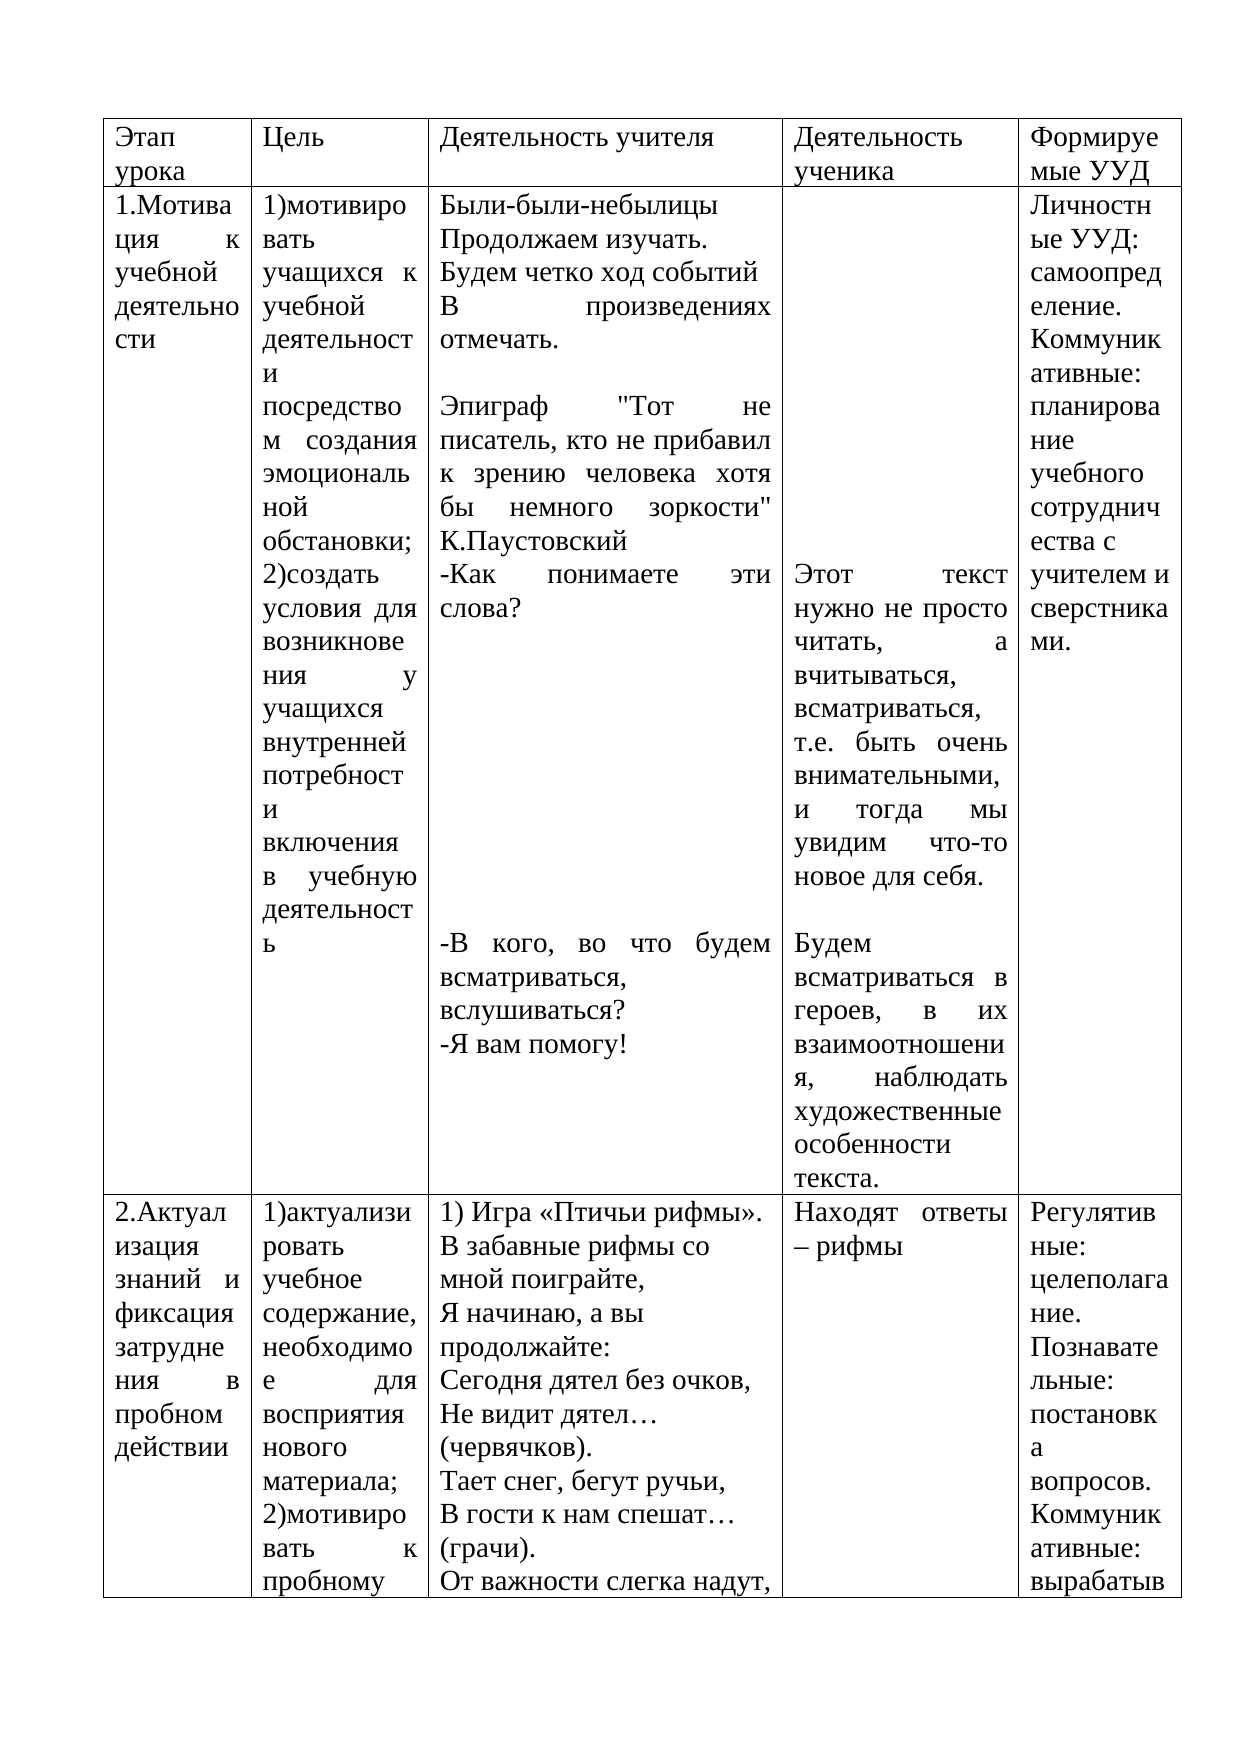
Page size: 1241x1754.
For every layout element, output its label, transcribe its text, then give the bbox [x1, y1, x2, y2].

table_header Деятельность ученика [783, 119, 1018, 186]
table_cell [252, 1195, 428, 1597]
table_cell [429, 1195, 782, 1597]
table_cell Личностные УУД: самоопределение. Коммуникативные: планирование учебного сотрудничества с учителем и сверстниками. [1019, 187, 1181, 1193]
table_header Формируемые УУД [1019, 119, 1181, 186]
table_cell 1)мотивировать учащихся к учебной деятельности посредством создания эмоциональной обстановки; 2)создать условия для возникновения у учащихся внутренней потребности включения в учебную деятельность [252, 187, 428, 1193]
table_header Деятельность учителя [429, 119, 782, 186]
table_cell Были-были-небылицы Продолжаем изучать. Будем четко ход событий В произведениях отмечать. Эпиграф "Тот не писатель, кто не прибавил к зрению человека хотя бы немного зоркости" К.Паустовский -Как понимаете эти слова? -В кого, во что будем всматриваться, вслушиваться? -Я вам помогу! [429, 187, 782, 1193]
table_cell 1.Мотивация к учебной деятельности [104, 187, 251, 1193]
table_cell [104, 1195, 251, 1597]
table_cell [783, 1195, 1018, 1597]
table_cell Этот текст нужно не просто читать, а вчитываться, всматриваться, т.е. быть очень внимательными, и тогда мы увидим что-то новое для себя. Будем всматриваться в героев, в их взаимоотношения, наблюдать художественные особенности текста. [783, 187, 1018, 1193]
table_header Этап урока [104, 119, 251, 186]
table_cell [1019, 1195, 1181, 1597]
table_header Цель [252, 119, 428, 186]
